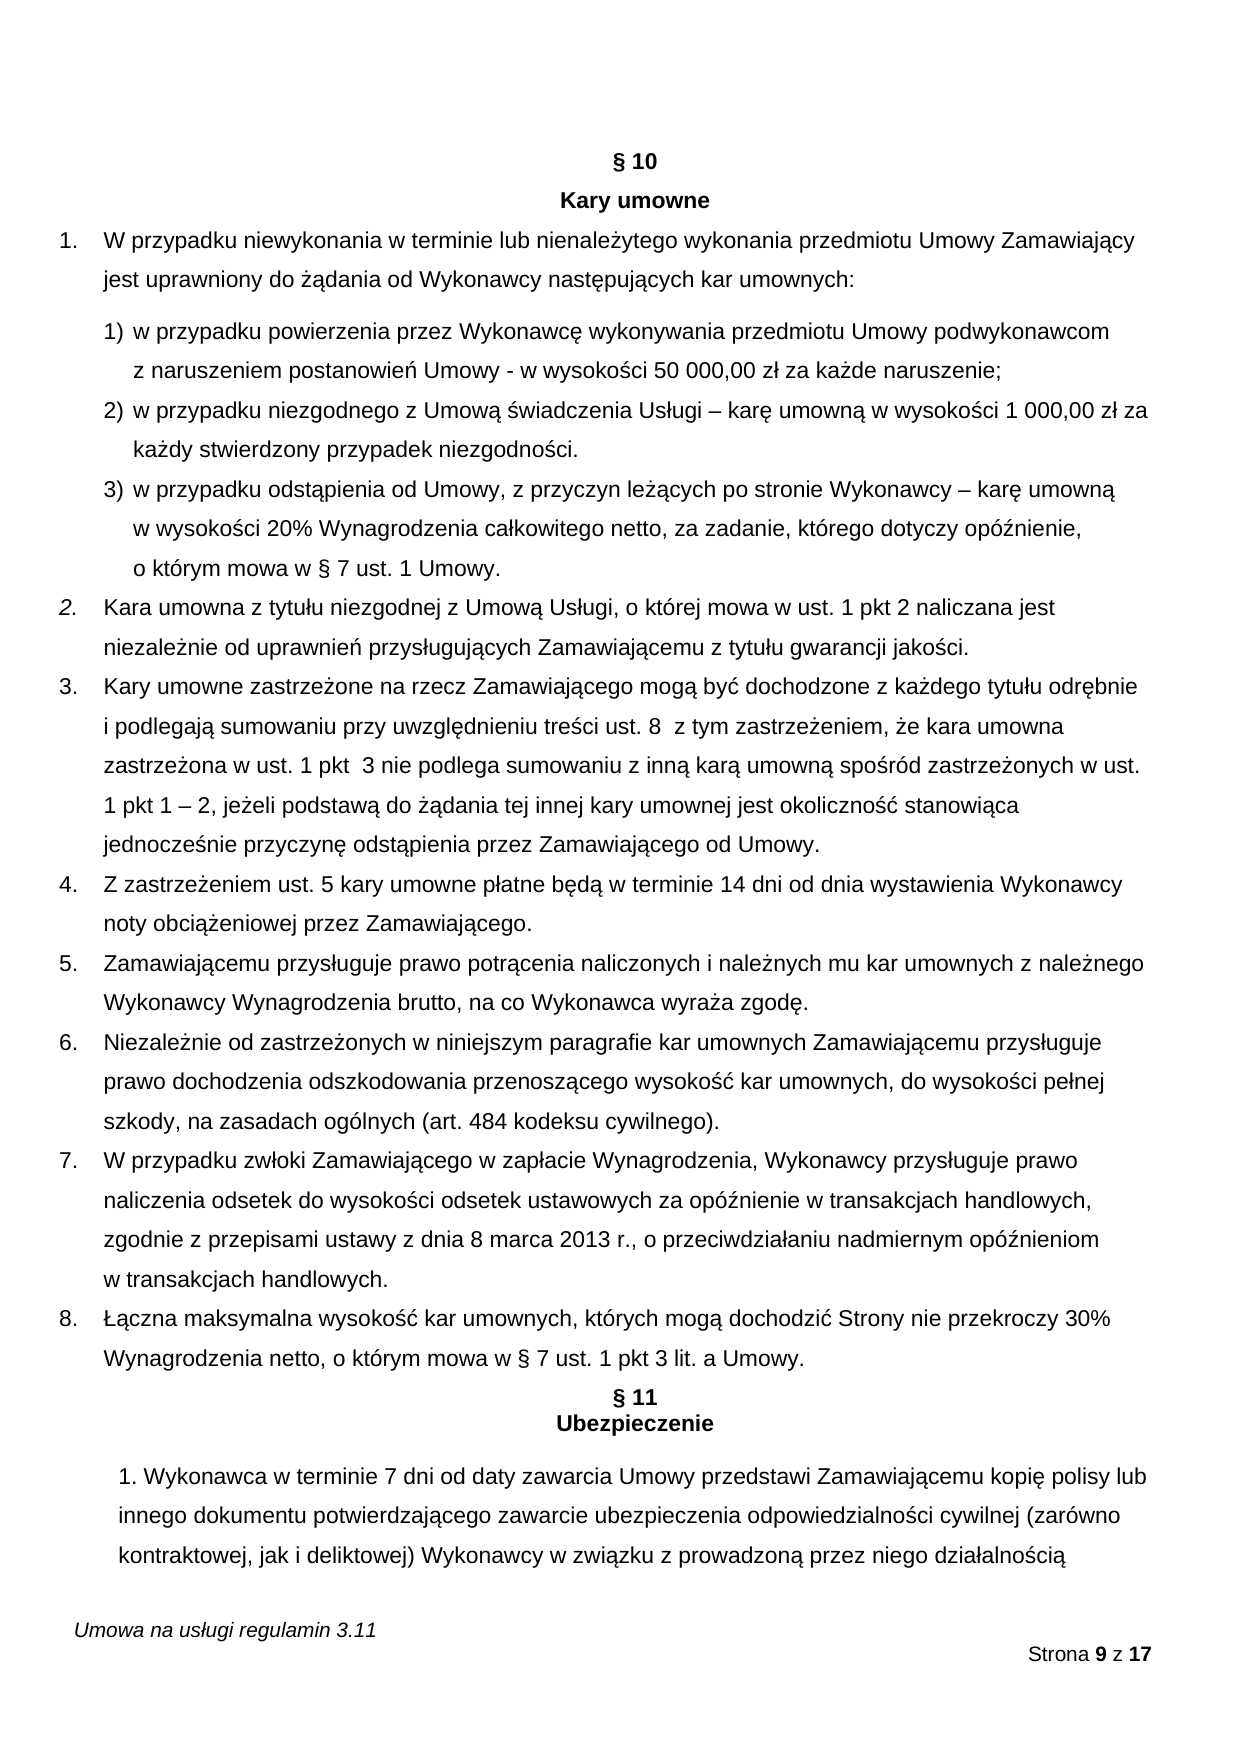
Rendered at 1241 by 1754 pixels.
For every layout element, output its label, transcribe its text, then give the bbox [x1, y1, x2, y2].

list Z zastrzeżeniem ust. 5 kary umowne płatne będą w terminie 14 dni od dnia wystawienia Wykonawcy noty obciążeniowej przez Zamawiającego. [59, 871, 1152, 937]
list Kara umowna z tytułu niezgodnej z Umową Usługi, o której mowa w ust. 1 pkt 2 naliczana jest niezależnie od uprawnień przysługujących Zamawiającemu z tytułu gwarancji jakości. [59, 594, 1152, 660]
list W przypadku niewykonania w terminie lub nienależytego wykonania przedmiotu Umowy Zamawiający jest uprawniony do żądania od Wykonawcy następujących kar umownych: [59, 227, 1152, 292]
text § 10 [118, 148, 1152, 174]
text Kary umowne [118, 187, 1152, 213]
list w przypadku niezgodnego z Umową świadczenia Usługi – karę umowną w wysokości 1 000,00 zł za każdy stwierdzony przypadek niezgodności. [103, 397, 1152, 463]
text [118, 1463, 1152, 1568]
list W przypadku zwłoki Zamawiającego w zapłacie Wynagrodzenia, Wykonawcy przysługuje prawo naliczenia odsetek do wysokości odsetek ustawowych za opóźnienie w transakcjach handlowych, zgodnie z przepisami ustawy z dnia 8 marca 2013 r., o przeciwdziałaniu nadmiernym opóźnieniom w transakcjach handlowych. [59, 1147, 1152, 1292]
list w przypadku odstąpienia od Umowy, z przyczyn leżących po stronie Wykonawcy – karę umowną w wysokości 20% Wynagrodzenia całkowitego netto, za zadanie, którego dotyczy opóźnienie, o którym mowa w § 7 ust. 1 Umowy. [103, 476, 1152, 581]
text § 11 [118, 1384, 1152, 1410]
list Zamawiającemu przysługuje prawo potrącenia naliczonych i należnych mu kar umownych z należnego Wykonawcy Wynagrodzenia brutto, na co Wykonawca wyraża zgodę. [59, 950, 1152, 1016]
list w przypadku powierzenia przez Wykonawcę wykonywania przedmiotu Umowy podwykonawcom z naruszeniem postanowień Umowy - w wysokości 50 000,00 zł za każde naruszenie; [103, 318, 1152, 384]
text Ubezpieczenie [118, 1410, 1152, 1437]
list Kary umowne zastrzeżone na rzecz Zamawiającego mogą być dochodzone z każdego tytułu odrębnie i podlegają sumowaniu przy uwzględnieniu treści ust. 8 z tym zastrzeżeniem, że kara umowna zastrzeżona w ust. 1 pkt 3 nie podlega sumowaniu z inną karą umowną spośród zastrzeżonych w ust. 1 pkt 1 – 2, jeżeli podstawą do żądania tej innej kary umownej jest okoliczność stanowiąca jednocześnie przyczynę odstąpienia przez Zamawiającego od Umowy. [59, 673, 1152, 858]
list Łączna maksymalna wysokość kar umownych, których mogą dochodzić Strony nie przekroczy 30% Wynagrodzenia netto, o którym mowa w § 7 ust. 1 pkt 3 lit. a Umowy. [59, 1305, 1152, 1371]
list Niezależnie od zastrzeżonych w niniejszym paragrafie kar umownych Zamawiającemu przysługuje prawo dochodzenia odszkodowania przenoszącego wysokość kar umownych, do wysokości pełnej szkody, na zasadach ogólnych (art. 484 kodeksu cywilnego). [59, 1029, 1152, 1134]
